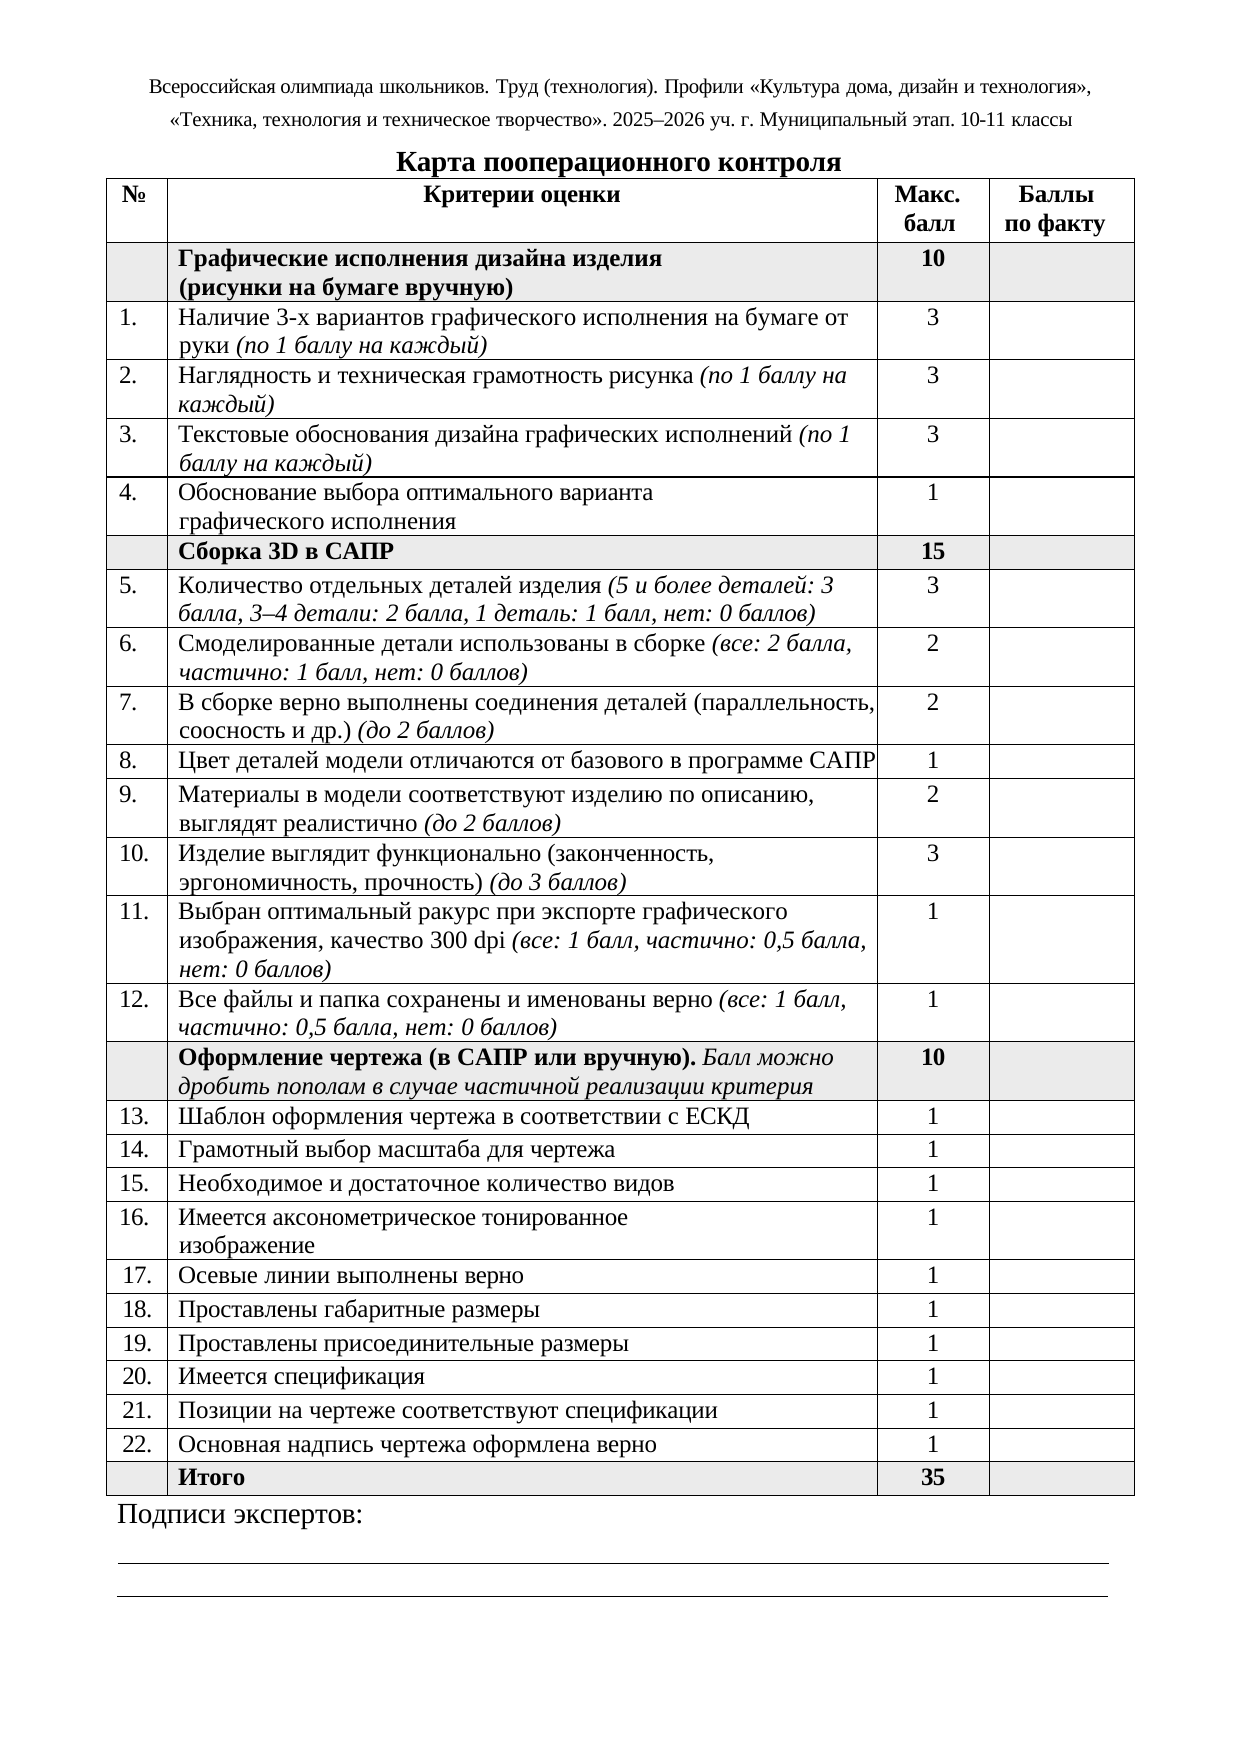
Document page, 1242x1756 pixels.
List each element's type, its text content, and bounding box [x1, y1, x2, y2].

table_cell 1 [878, 1168, 989, 1201]
table_cell 3 [878, 360, 989, 418]
table_cell 3 [878, 838, 989, 895]
table_cell [990, 687, 1134, 744]
table_cell [990, 838, 1134, 895]
table_cell 1 [878, 1135, 989, 1167]
table_cell 1 [878, 1260, 989, 1293]
table_cell [990, 360, 1134, 418]
table_cell [990, 1135, 1134, 1167]
table_cell 10 [878, 243, 989, 301]
table_cell [990, 1462, 1134, 1495]
table_cell 1 [878, 1395, 989, 1428]
table_cell Изделие выглядит функционально (законченность, эргономичность, прочность) (до 3 баллов) [168, 838, 877, 895]
table_cell [990, 1202, 1134, 1259]
table_cell [990, 1361, 1134, 1394]
table_cell [990, 745, 1134, 778]
table_cell 13. [107, 1101, 167, 1133]
table_cell 15 [878, 536, 989, 569]
table_cell 22. [107, 1429, 167, 1461]
table_cell 17. [107, 1260, 167, 1293]
table_cell 1 [878, 1361, 989, 1394]
table_cell 20. [107, 1361, 167, 1394]
table_cell [990, 984, 1134, 1041]
table_cell Имеется спецификация [168, 1361, 877, 1394]
table_cell 2 [878, 779, 989, 837]
table_cell [107, 536, 167, 569]
table_cell Обоснование выбора оптимального варианта графического исполнения [168, 478, 877, 535]
table_cell Проставлены габаритные размеры [168, 1294, 877, 1327]
table_cell 1 [878, 896, 989, 983]
table_cell [990, 302, 1134, 359]
table_cell 7. [107, 687, 167, 744]
table_cell Проставлены присоединительные размеры [168, 1328, 877, 1360]
table_cell Необходимое и достаточное количество видов [168, 1168, 877, 1201]
table_cell 3. [107, 419, 167, 476]
table_cell 19. [107, 1328, 167, 1360]
table_cell 6. [107, 628, 167, 686]
table_cell 1 [878, 1429, 989, 1461]
table_cell 12. [107, 984, 167, 1041]
text Подписи экспертов: [117, 1496, 1138, 1530]
table_cell 1. [107, 302, 167, 359]
table_cell Цвет деталей модели отличаются от базового в программе САПР [168, 745, 877, 778]
table_cell [990, 419, 1134, 476]
table_cell 9. [107, 779, 167, 837]
table_cell [990, 1395, 1134, 1428]
table_cell Все файлы и папка сохранены и именованы верно (все: 1 балл, частично: 0,5 балла, нет: 0 баллов) [168, 984, 877, 1041]
table_cell 1 [878, 1202, 989, 1259]
table_cell 14. [107, 1135, 167, 1167]
table_cell Количество отдельных деталей изделия (5 и более деталей: 3 балла, 3–4 детали: 2 балла, 1 деталь: 1 балл, нет: 0 баллов) [168, 570, 877, 627]
table_cell [990, 1328, 1134, 1360]
table_cell 15. [107, 1168, 167, 1201]
table_cell Осевые линии выполнены верно [168, 1260, 877, 1293]
table_cell Графические исполнения дизайна изделия (рисунки на бумаге вручную) [168, 243, 877, 301]
table_cell 8. [107, 745, 167, 778]
table_cell Материалы в модели соответствуют изделию по описанию, выглядят реалистично (до 2 баллов) [168, 779, 877, 837]
table_cell [990, 1429, 1134, 1461]
table_cell 2. [107, 360, 167, 418]
table_cell [107, 1462, 167, 1495]
table_cell 18. [107, 1294, 167, 1327]
table_cell Шаблон оформления чертежа в соответствии с ЕСКД [168, 1101, 877, 1133]
table_cell [107, 243, 167, 301]
table_cell [990, 243, 1134, 301]
table_cell Основная надпись чертежа оформлена верно [168, 1429, 877, 1461]
table_cell 1 [878, 1328, 989, 1360]
table_cell [990, 1101, 1134, 1133]
table_cell 16. [107, 1202, 167, 1259]
table_header Макс. балл [878, 179, 989, 242]
table_header № [107, 179, 167, 242]
table_cell [990, 536, 1134, 569]
table_cell [990, 1042, 1134, 1100]
table_cell Выбран оптимальный ракурс при экспорте графического изображения, качество 300 dpi (все: 1 балл, частично: 0,5 балла, нет: 0 баллов) [168, 896, 877, 983]
table_cell [990, 628, 1134, 686]
table_cell 4. [107, 478, 167, 535]
table_cell 1 [878, 1294, 989, 1327]
subtitle Карта пооперационного контроля [396, 144, 1138, 178]
table_cell 10 [878, 1042, 989, 1100]
table_cell [990, 1294, 1134, 1327]
table_cell 21. [107, 1395, 167, 1428]
table_cell Оформление чертежа (в САПР или вручную). Балл можно дробить пополам в случае частичной реализации критерия [168, 1042, 877, 1100]
table_header Критерии оценки [168, 179, 877, 242]
table_cell Наличие 3-х вариантов графического исполнения на бумаге от руки (по 1 баллу на каждый) [168, 302, 877, 359]
table_cell Текстовые обоснования дизайна графических исполнений (по 1 баллу на каждый) [168, 419, 877, 476]
table_cell [990, 896, 1134, 983]
table_cell Имеется аксонометрическое тонированное изображение [168, 1202, 877, 1259]
table_cell Позиции на чертеже соответствуют спецификации [168, 1395, 877, 1428]
table_cell 11. [107, 896, 167, 983]
table_header Баллы по факту [990, 179, 1134, 242]
table_cell Грамотный выбор масштаба для чертежа [168, 1135, 877, 1167]
table_cell 1 [878, 745, 989, 778]
table_cell [990, 1168, 1134, 1201]
table_cell 2 [878, 687, 989, 744]
table_cell 3 [878, 419, 989, 476]
table_cell [990, 779, 1134, 837]
table_cell 10. [107, 838, 167, 895]
table_cell Итого [168, 1462, 877, 1495]
table_cell [107, 1042, 167, 1100]
table_cell 3 [878, 570, 989, 627]
table_cell 3 [878, 302, 989, 359]
table_cell 1 [878, 984, 989, 1041]
table_cell Смоделированные детали использованы в сборке (все: 2 балла, частично: 1 балл, нет: 0 баллов) [168, 628, 877, 686]
table_cell 1 [878, 478, 989, 535]
table_cell Сборка 3D в САПР [168, 536, 877, 569]
table_cell Наглядность и техническая грамотность рисунка (по 1 баллу на каждый) [168, 360, 877, 418]
table_cell [990, 478, 1134, 535]
table_cell 35 [878, 1462, 989, 1495]
table_cell 2 [878, 628, 989, 686]
table_cell 1 [878, 1101, 989, 1133]
table_cell 5. [107, 570, 167, 627]
table_cell [990, 570, 1134, 627]
table_cell [990, 1260, 1134, 1293]
table_cell В сборке верно выполнены соединения деталей (параллельность, соосность и др.) (до 2 баллов) [168, 687, 877, 744]
